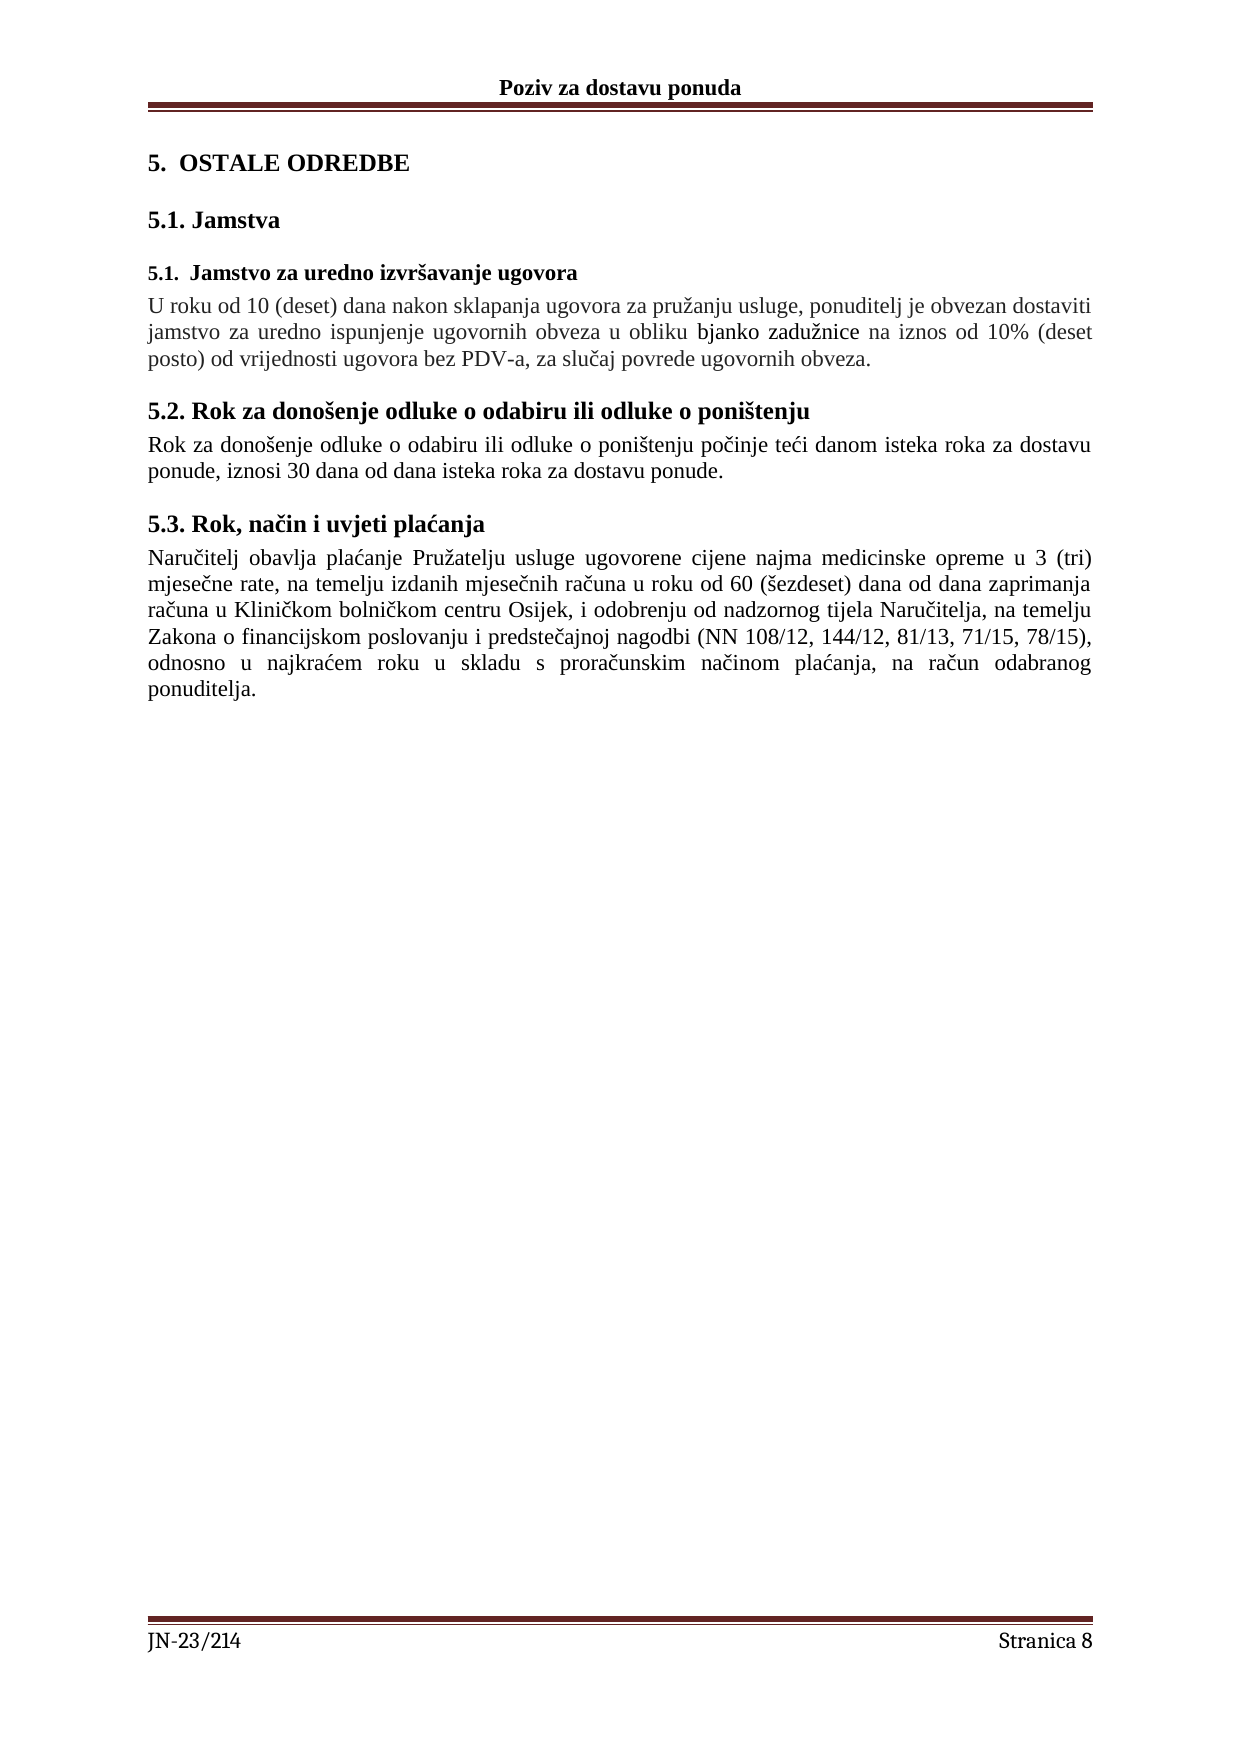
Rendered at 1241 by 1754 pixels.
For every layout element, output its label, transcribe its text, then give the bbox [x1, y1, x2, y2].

text U roku od 10 (deset) dana nakon sklapanja ugovora za pružanju usluge, ponuditelj je obvezan dostaviti jamstvo za uredno ispunjenje ugovornih obveza u obliku bjanko zadužnice na iznos od 10% (deset posto) od vrijednosti ugovora bez PDV-a, za slučaj povrede ugovornih obveza. [148, 292, 1093, 371]
text Rok za donošenje odluke o odabiru ili odluke o poništenju počinje teći danom isteka roka za dostavu ponude, iznosi 30 dana od dana isteka roka za dostavu ponude. [148, 431, 1093, 484]
text Naručitelj obavlja plaćanje Pružatelju usluge ugovorene cijene najma medicinske opreme u 3 (tri) mjesečne rate, na temelju izdanih mjesečnih računa u roku od 60 (šezdeset) dana od dana zaprimanja računa u Kliničkom bolničkom centru Osijek, i odobrenju od nadzornog tijela Naručitelja, na temelju Zakona o financijskom poslovanju i predstečajnoj nagodbi (NN 108/12, 144/12, 81/13, 71/15, 78/15), odnosno u najkraćem roku u skladu s proračunskim načinom plaćanja, na račun odabranog ponuditelja. [148, 544, 1093, 702]
text 5.1. Jamstvo za uredno izvršavanje ugovora [148, 259, 1093, 286]
text 5.1. Jamstva [148, 206, 1093, 234]
text 5. OSTALE ODREDBE [148, 148, 1093, 176]
text 5.3. Rok, način i uvjeti plaćanja [148, 509, 1093, 537]
text 5.2. Rok za donošenje odluke o odabiru ili odluke o poništenju [148, 396, 1093, 425]
